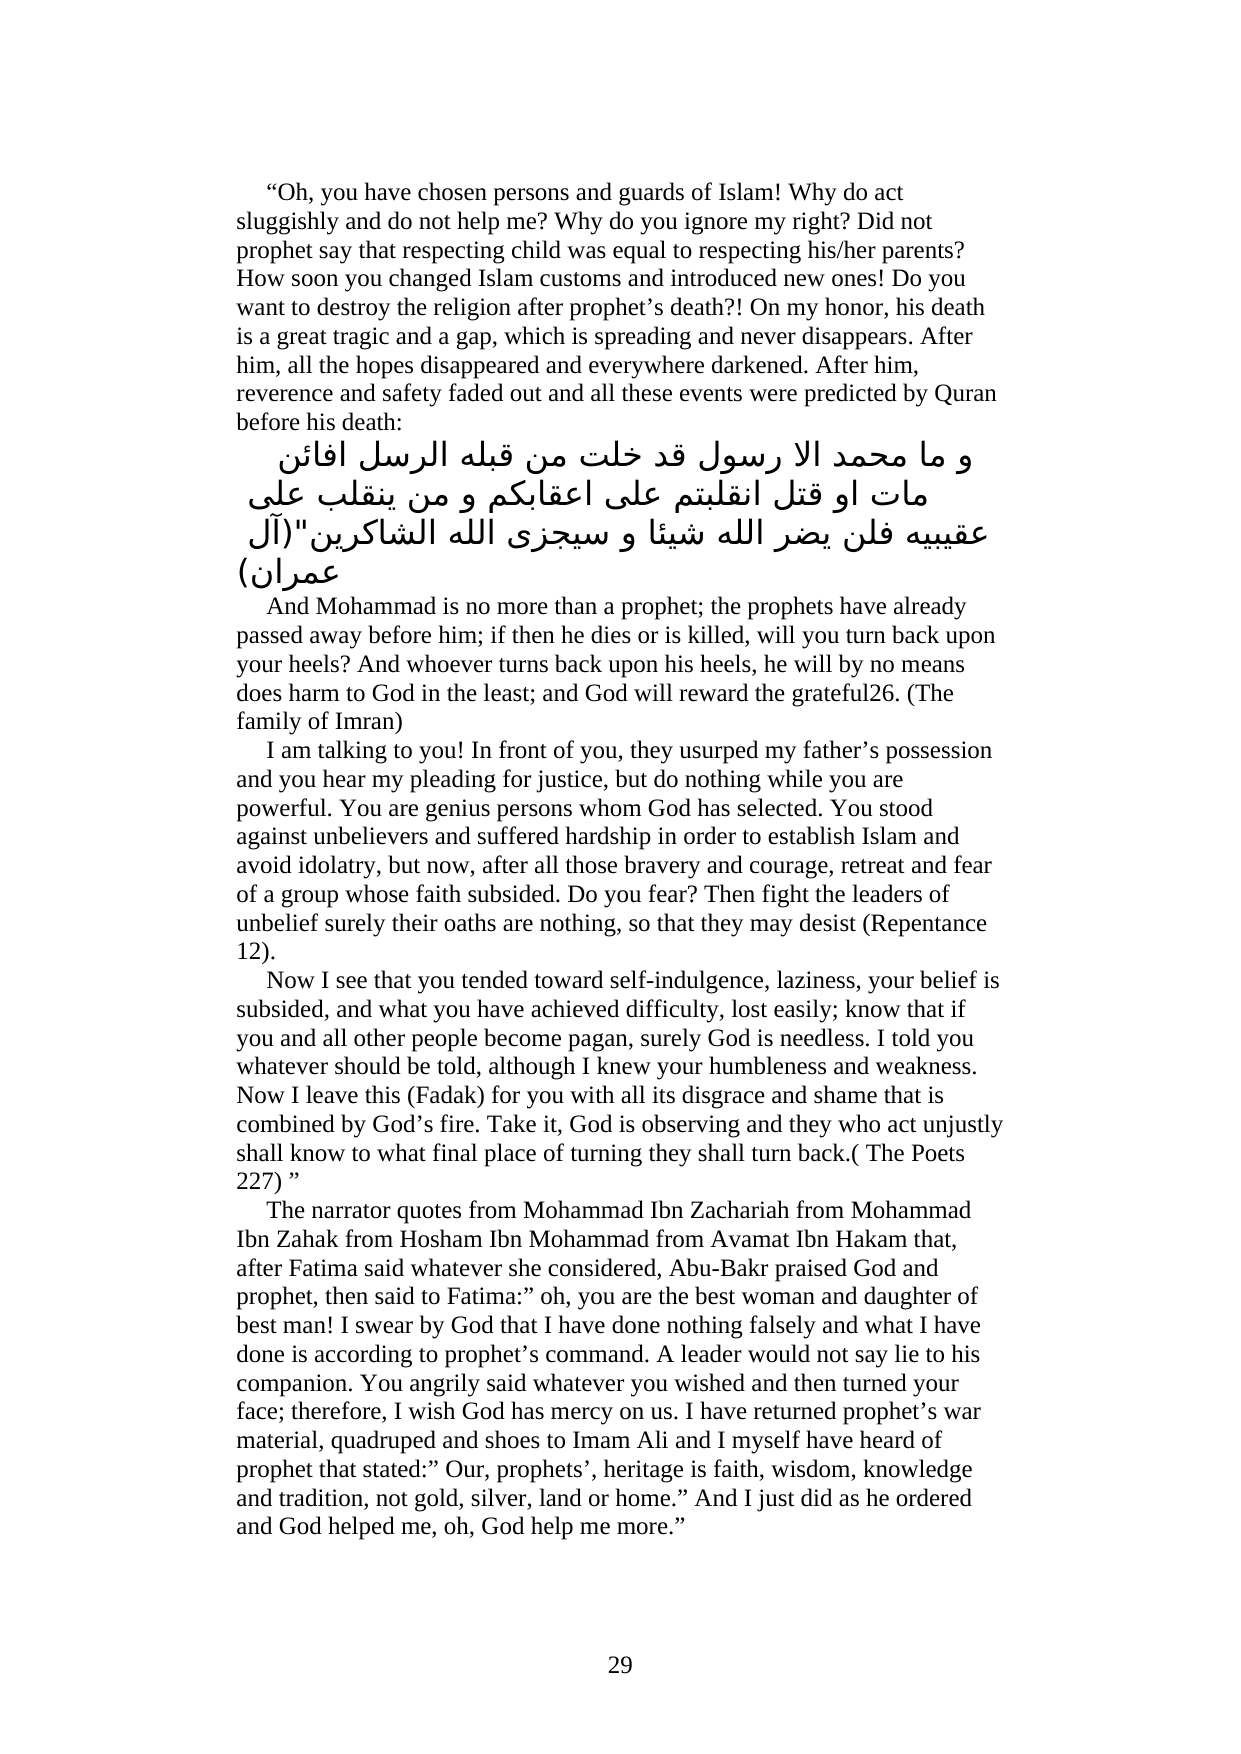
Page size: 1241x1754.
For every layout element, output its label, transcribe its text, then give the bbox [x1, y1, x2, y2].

text Now I see that you tended toward self-indulgence, laziness, your belief is subsided, and what you have achieved difficulty, lost easily; know that if you and all other people become pagan, surely God is needless. I told you whatever should be told, although I knew your humbleness and weakness. Now I leave this (Fadak) for you with all its disgrace and shame that is combined by God’s fire. Take it, God is observing and they who act unjustly shall know to what final place of turning they shall turn back.( The Poets 227) ” [236, 965, 1004, 1195]
text I am talking to you! In front of you, they usurped my father’s possession and you hear my pleading for justice, but do nothing while you are powerful. You are genius persons whom God has selected. You stood against unbelievers and suffered hardship in order to establish Islam and avoid idolatry, but now, after all those bravery and courage, retreat and fear of a group whose faith subsided. Do you fear? Then fight the leaders of unbelief surely their oaths are nothing, so that they may desist (Repentance 12). [236, 735, 1004, 965]
text و ما محمد الا رسول قد خلت من قبله الرسل افائن مات او قتل انقلبتم علی اعقابکم و من ینقلب علی عقیبیه فلن یضر الله شیئا و سیجزی الله الشاکرین"(آل عمران) [236, 436, 1004, 591]
text The narrator quotes from Mohammad Ibn Zachariah from Mohammad Ibn Zahak from Hosham Ibn Mohammad from Avamat Ibn Hakam that, after Fatima said whatever she considered, Abu-Bakr praised God and prophet, then said to Fatima:” oh, you are the best woman and daughter of best man! I swear by God that I have done nothing falsely and what I have done is according to prophet’s command. A leader would not say lie to his companion. You angrily said whatever you wished and then turned your face; therefore, I wish God has mercy on us. I have returned prophet’s war material, quadruped and shoes to Imam Ali and I myself have heard of prophet that stated:” Our, prophets’, heritage is faith, wisdom, knowledge and tradition, not gold, silver, land or home.” And I just did as he ordered and God helped me, oh, God help me more.” [236, 1195, 1004, 1540]
text “Oh, you have chosen persons and guards of Islam! Why do act sluggishly and do not help me? Why do you ignore my right? Did not prophet say that respecting child was equal to respecting his/her parents? How soon you changed Islam customs and introduced new ones! Do you want to destroy the religion after prophet’s death?! On my honor, his death is a great tragic and a gap, which is spreading and never disappears. After him, all the hopes disappeared and everywhere darkened. After him, reverence and safety faded out and all these events were predicted by Quran before his death: [236, 177, 1004, 436]
text And Mohammad is no more than a prophet; the prophets have already passed away before him; if then he dies or is killed, will you turn back upon your heels? And whoever turns back upon his heels, he will by no means does harm to God in the least; and God will reward the grateful26. (The family of Imran) [236, 591, 1004, 735]
